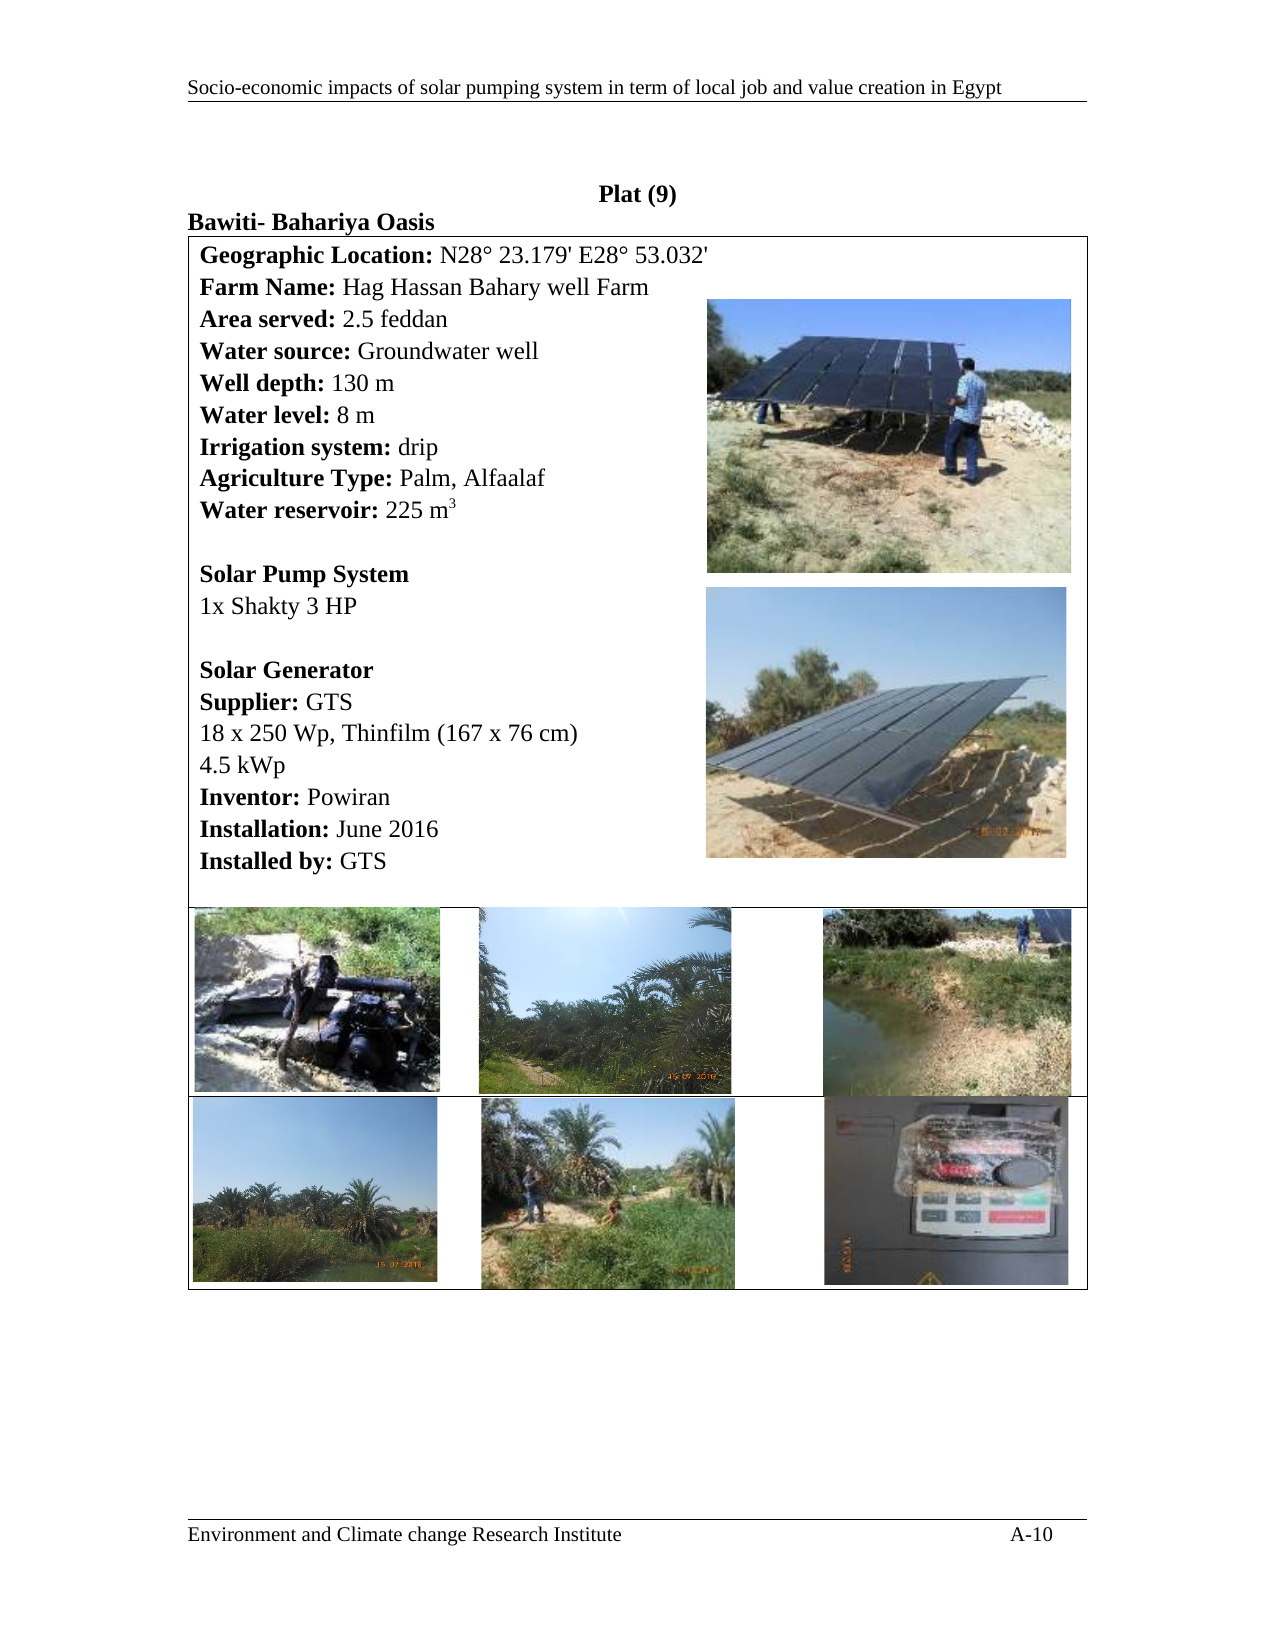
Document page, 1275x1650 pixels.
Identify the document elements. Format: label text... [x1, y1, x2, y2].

picture [478, 907, 732, 1094]
text Plat (9) [187, 179, 1087, 207]
text Bawiti- Bahariya Oasis [187, 207, 1087, 236]
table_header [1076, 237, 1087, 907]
picture [194, 907, 441, 1092]
table_cell [189, 1097, 1087, 1289]
picture [707, 299, 1072, 573]
picture [481, 1098, 735, 1289]
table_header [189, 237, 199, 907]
picture [705, 587, 1067, 858]
table_cell [189, 908, 1087, 1096]
picture [192, 1097, 438, 1282]
picture [823, 909, 1072, 1285]
